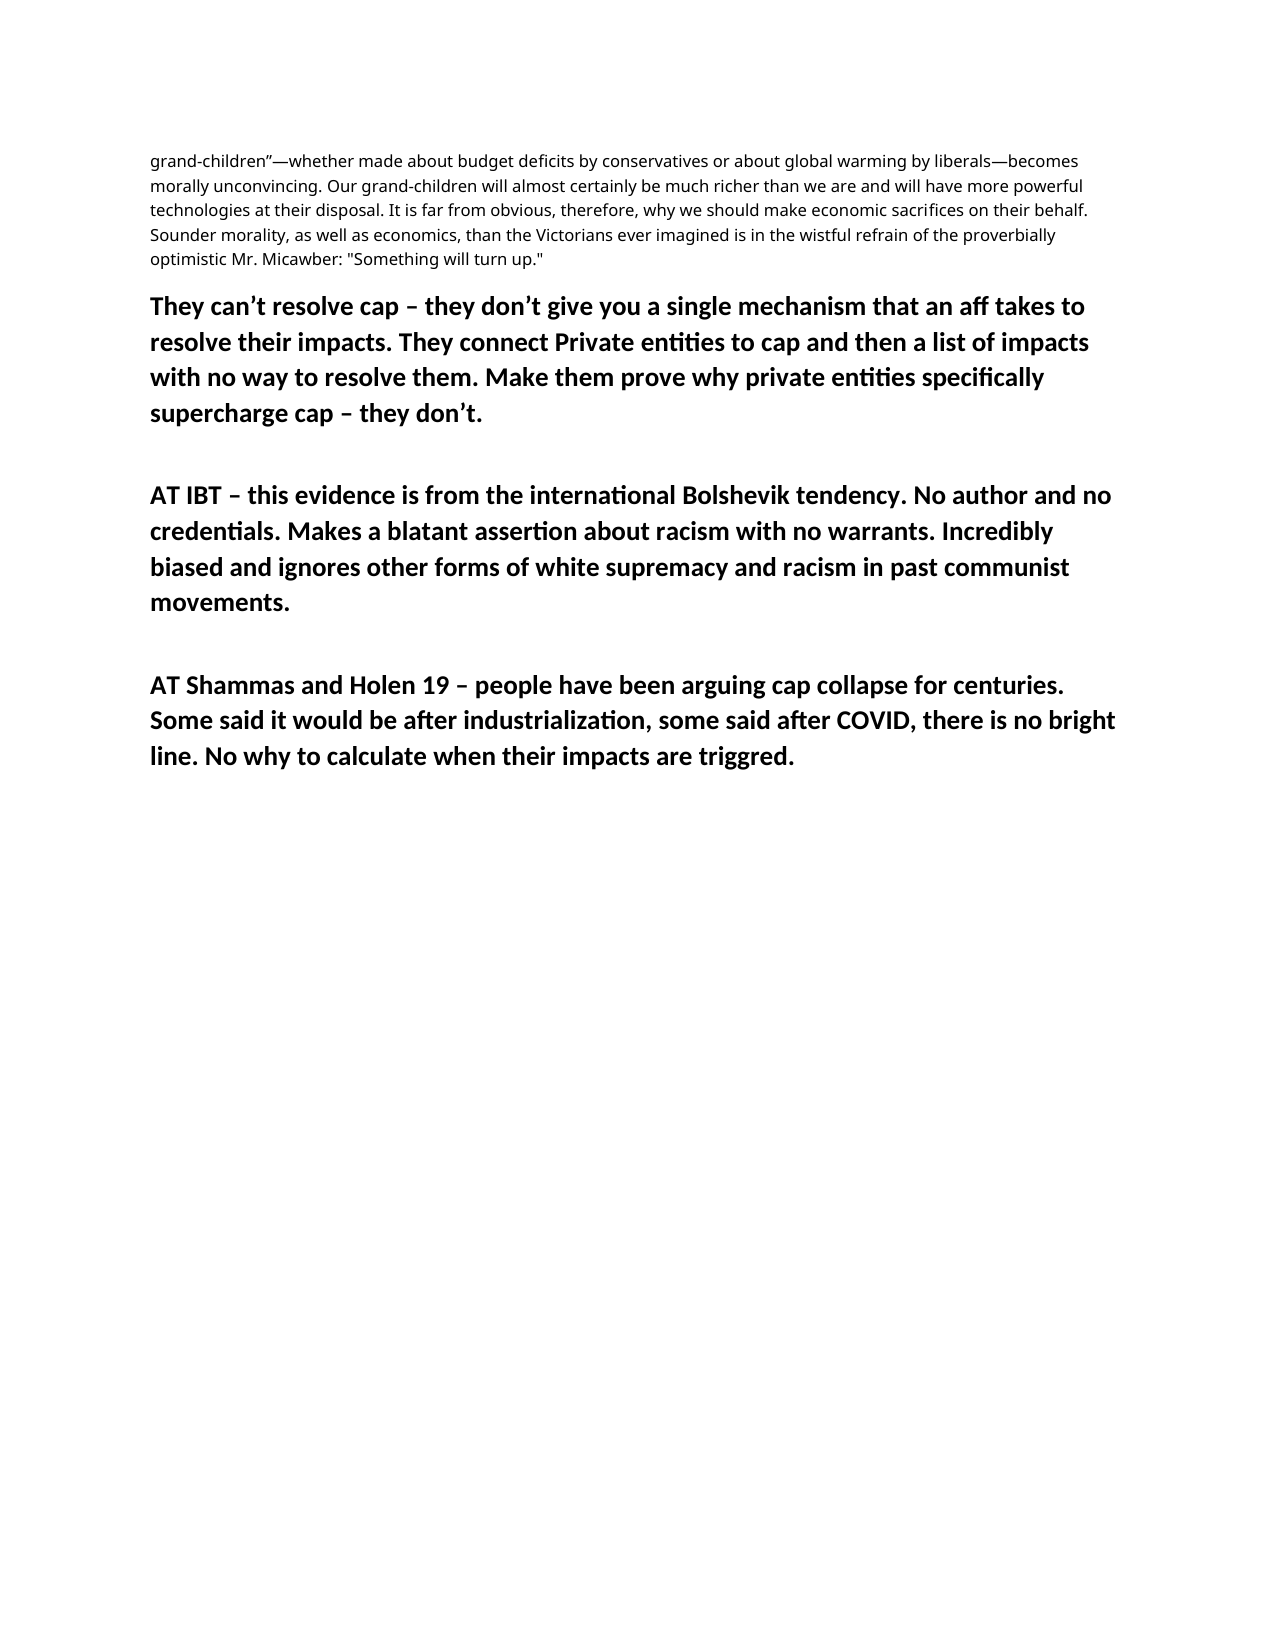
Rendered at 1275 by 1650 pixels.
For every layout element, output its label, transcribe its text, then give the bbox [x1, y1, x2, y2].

subtitle They can’t resolve cap – they don’t give you a single mechanism that an aff takes to resolve their impacts. They connect Private entities to cap and then a list of impacts with no way to resolve them. Make them prove why private entities specifically supercharge cap – they don’t. [150, 289, 1125, 429]
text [150, 150, 1125, 271]
subtitle AT IBT – this evidence is from the international Bolshevik tendency. No author and no credentials. Makes a blatant assertion about racism with no warrants. Incredibly biased and ignores other forms of white supremacy and racism in past communist movements. [150, 478, 1125, 618]
subtitle AT Shammas and Holen 19 – people have been arguing cap collapse for centuries. Some said it would be after industrialization, some said after COVID, there is no bright line. No why to calculate when their impacts are triggred. [150, 668, 1125, 772]
